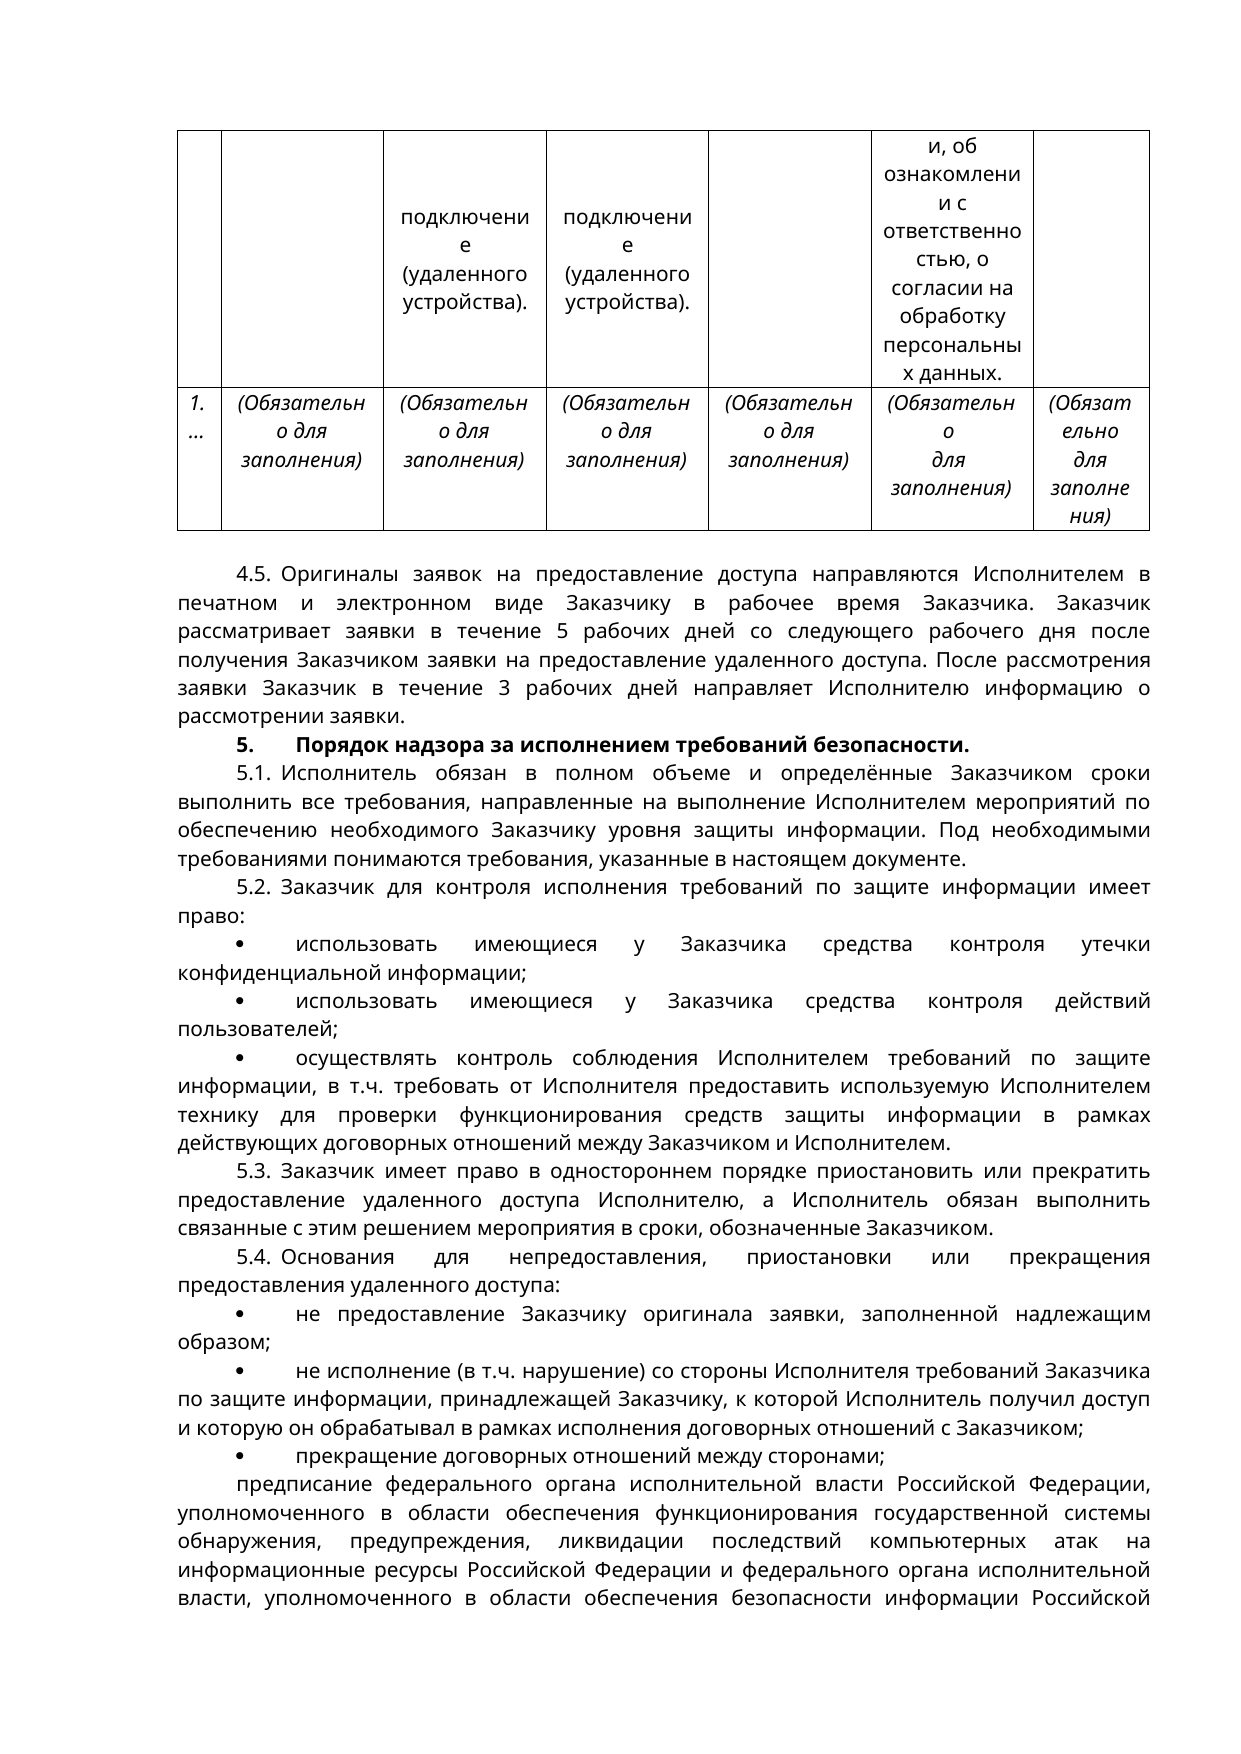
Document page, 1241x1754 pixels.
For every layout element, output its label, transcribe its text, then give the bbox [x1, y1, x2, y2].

table_header № [178, 131, 221, 387]
list Оригиналы заявок на предоставление доступа направляются Исполнителем в печатном и электронном виде Заказчику в рабочее время Заказчика. Заказчик рассматривает заявки в течение 5 рабочих дней со следующего рабочего дня после получения Заказчиком заявки на предоставление удаленного доступа. После рассмотрения заявки Заказчик в течение 3 рабочих дней направляет Исполнителю информацию о рассмотрении заявки. [177, 559, 1152, 730]
list осуществлять контроль соблюдения Исполнителем требований по защите информации, в т.ч. требовать от Исполнителя предоставить используемую Исполнителем технику для проверки функционирования средств защиты информации в рамках действующих договорных отношений между Заказчиком и Исполнителем. [177, 1043, 1152, 1157]
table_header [384, 131, 546, 387]
list прекращение договорных отношений между сторонами; [177, 1441, 1152, 1469]
list не исполнение (в т.ч. нарушение) со стороны Исполнителя требований Заказчика по защите информации, принадлежащей Заказчику, к которой Исполнитель получил доступ и которую он обрабатывал в рамках исполнения договорных отношений с Заказчиком; [177, 1356, 1152, 1441]
table_cell (Обязательно для заполнения) [384, 388, 546, 530]
table_cell (Обязательно для заполнения) [872, 388, 1033, 530]
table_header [222, 131, 383, 387]
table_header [709, 131, 871, 387]
list использовать имеющиеся у Заказчика средства контроля действий пользователей; [177, 986, 1152, 1043]
list не предоставление Заказчику оригинала заявки, заполненной надлежащим образом; [177, 1299, 1152, 1356]
list Заказчик для контроля исполнения требований по защите информации имеет право: [177, 872, 1152, 929]
table_cell (Обязательно для заполнения) [1034, 388, 1149, 530]
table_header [872, 131, 1033, 387]
list использовать имеющиеся у Заказчика средства контроля утечки конфиденциальной информации; [177, 929, 1152, 986]
list Порядок надзора за исполнением требований безопасности. [177, 730, 1152, 758]
table_cell 1. … [178, 388, 221, 530]
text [177, 1469, 1152, 1612]
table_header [1034, 131, 1149, 387]
list Основания для непредоставления, приостановки или прекращения предоставления удаленного доступа: [177, 1242, 1152, 1299]
list Исполнитель обязан в полном объеме и определённые Заказчиком сроки выполнить все требования, направленные на выполнение Исполнителем мероприятий по обеспечению необходимого Заказчику уровня защиты информации. Под необходимыми требованиями понимаются требования, указанные в настоящем документе. [177, 758, 1152, 872]
table_cell (Обязательно для заполнения) [709, 388, 871, 530]
table_cell (Обязательно для заполнения) [547, 388, 708, 530]
list Заказчик имеет право в одностороннем порядке приостановить или прекратить предоставление удаленного доступа Исполнителю, а Исполнитель обязан выполнить связанные с этим решением мероприятия в сроки, обозначенные Заказчиком. [177, 1157, 1152, 1242]
table_cell (Обязательно для заполнения) [222, 388, 383, 530]
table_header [547, 131, 708, 387]
